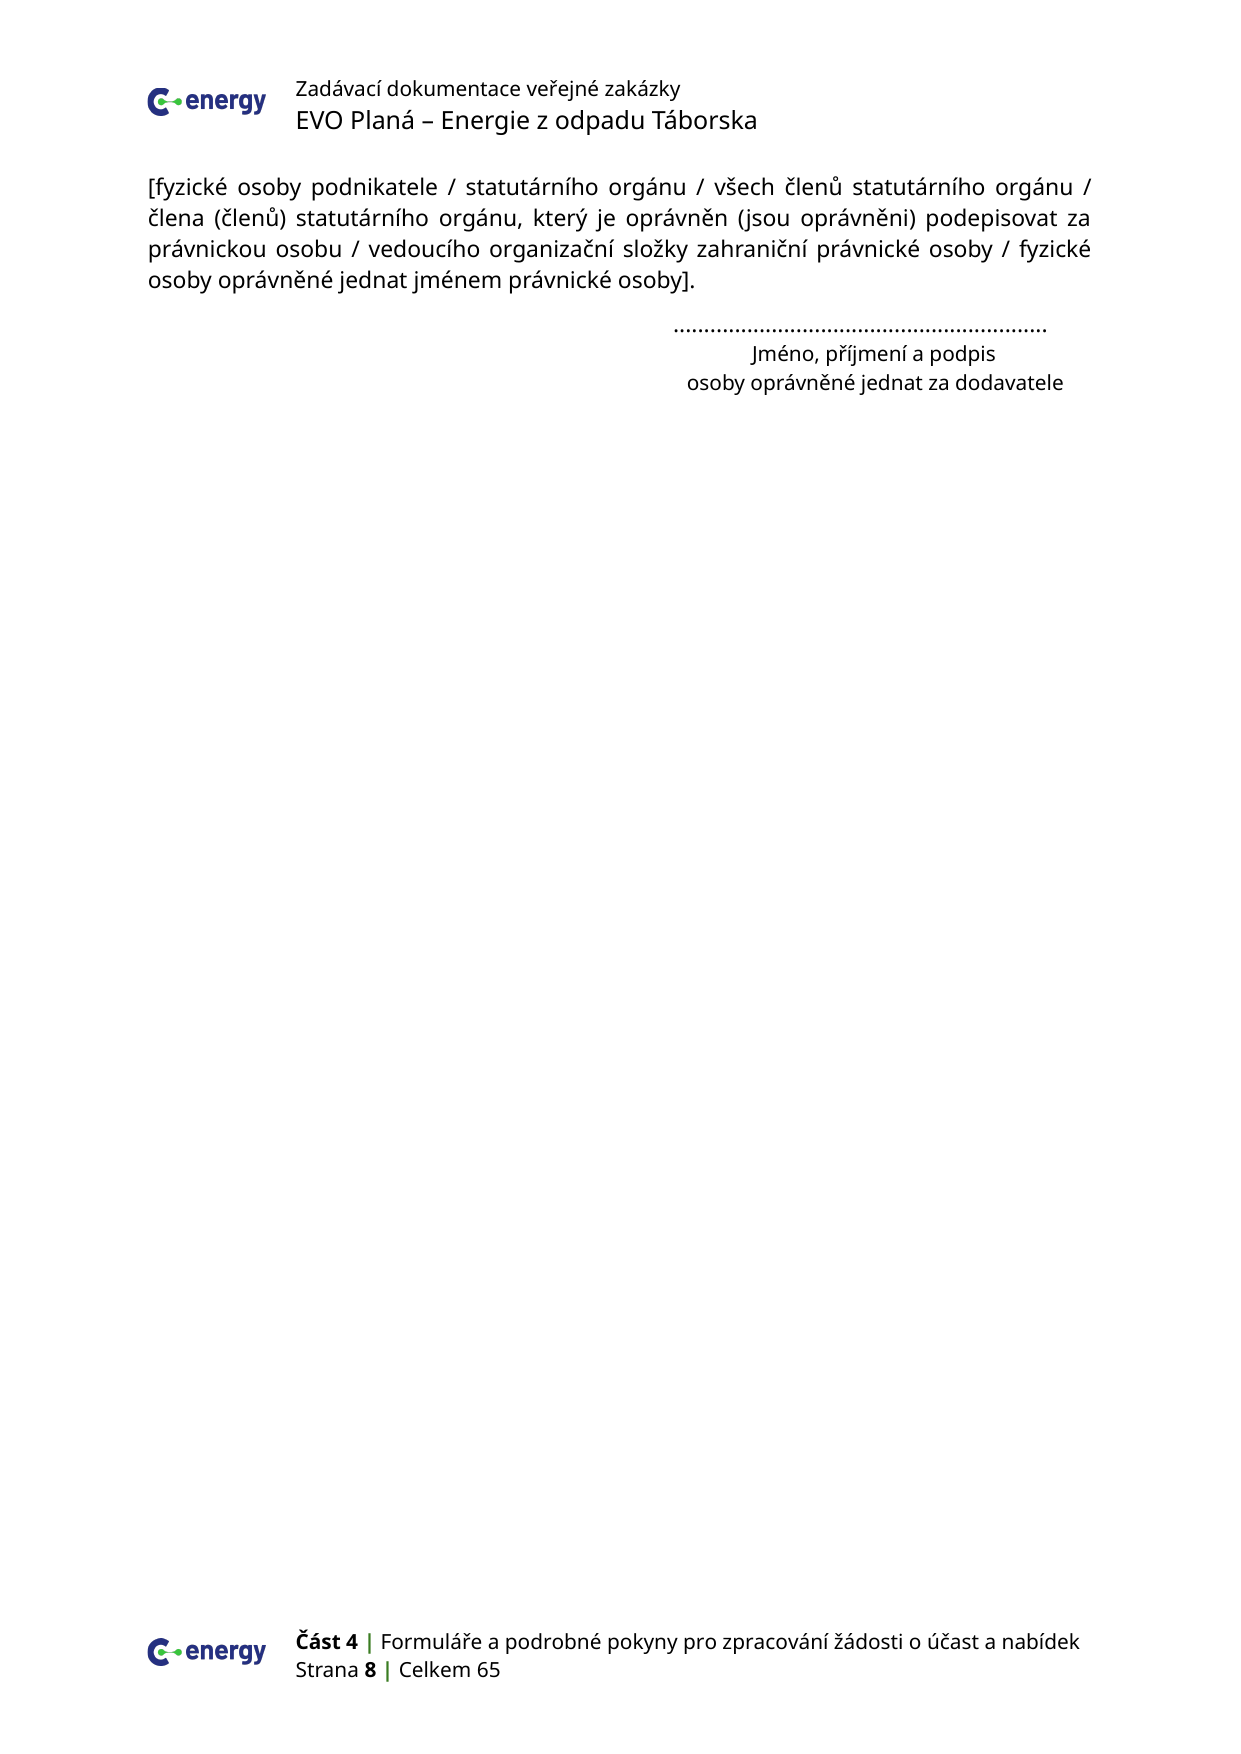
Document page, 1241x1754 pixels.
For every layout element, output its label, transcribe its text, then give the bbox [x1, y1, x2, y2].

picture [147, 88, 266, 116]
text Jméno, příjmení a podpis osoby oprávněné jednat za dodavatele [658, 339, 1092, 396]
text ............................................................. [598, 308, 1092, 339]
text [fyzické osoby podnikatele / statutárního orgánu / všech členů statutárního orgánu / člena (členů) statutárního orgánu, který je oprávněn (jsou oprávněni) podepisovat za právnickou osobu / vedoucího organizační složky zahraniční právnické osoby / fyzické osoby oprávněné jednat jménem právnické osoby]. [148, 170, 1092, 295]
picture [147, 1638, 266, 1666]
